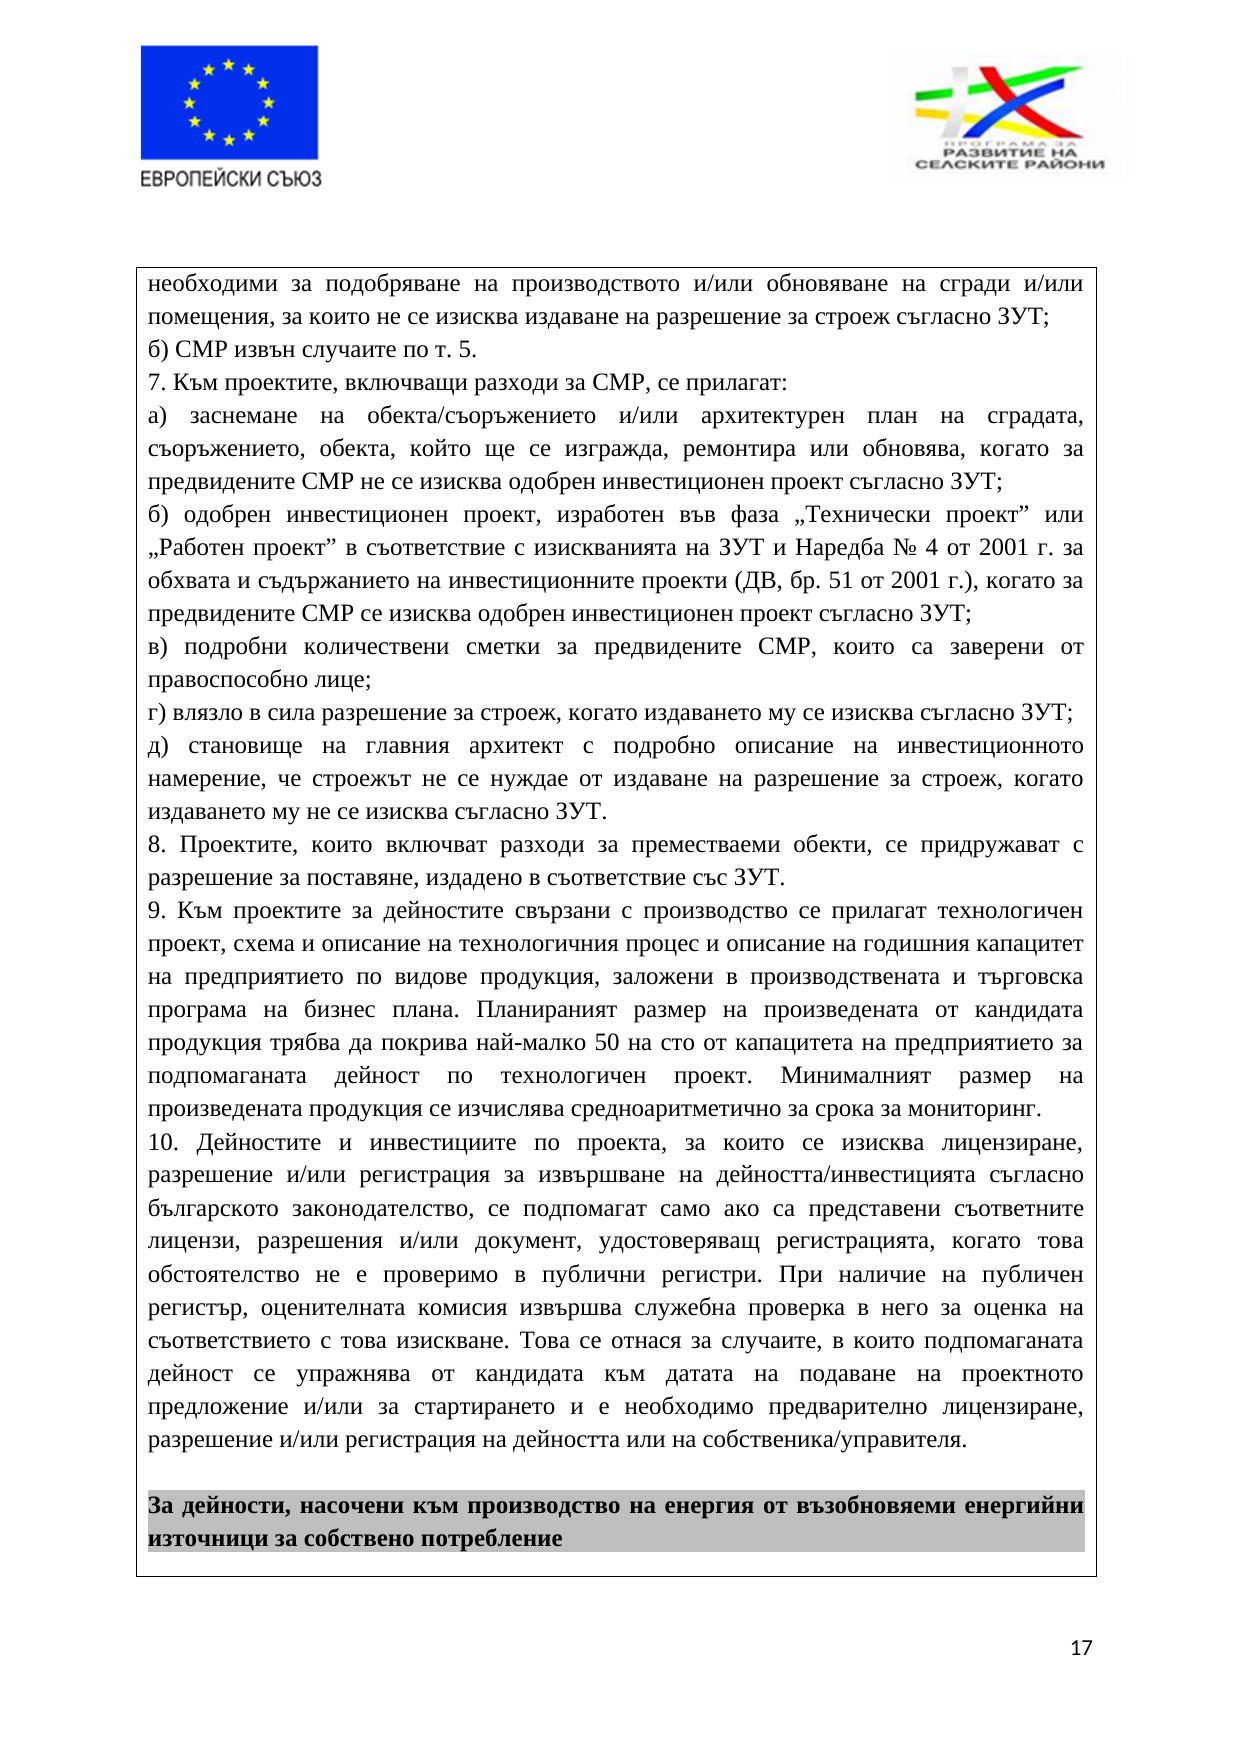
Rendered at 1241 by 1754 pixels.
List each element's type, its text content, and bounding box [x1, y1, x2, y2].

picture [887, 53, 1130, 181]
picture [140, 44, 324, 190]
